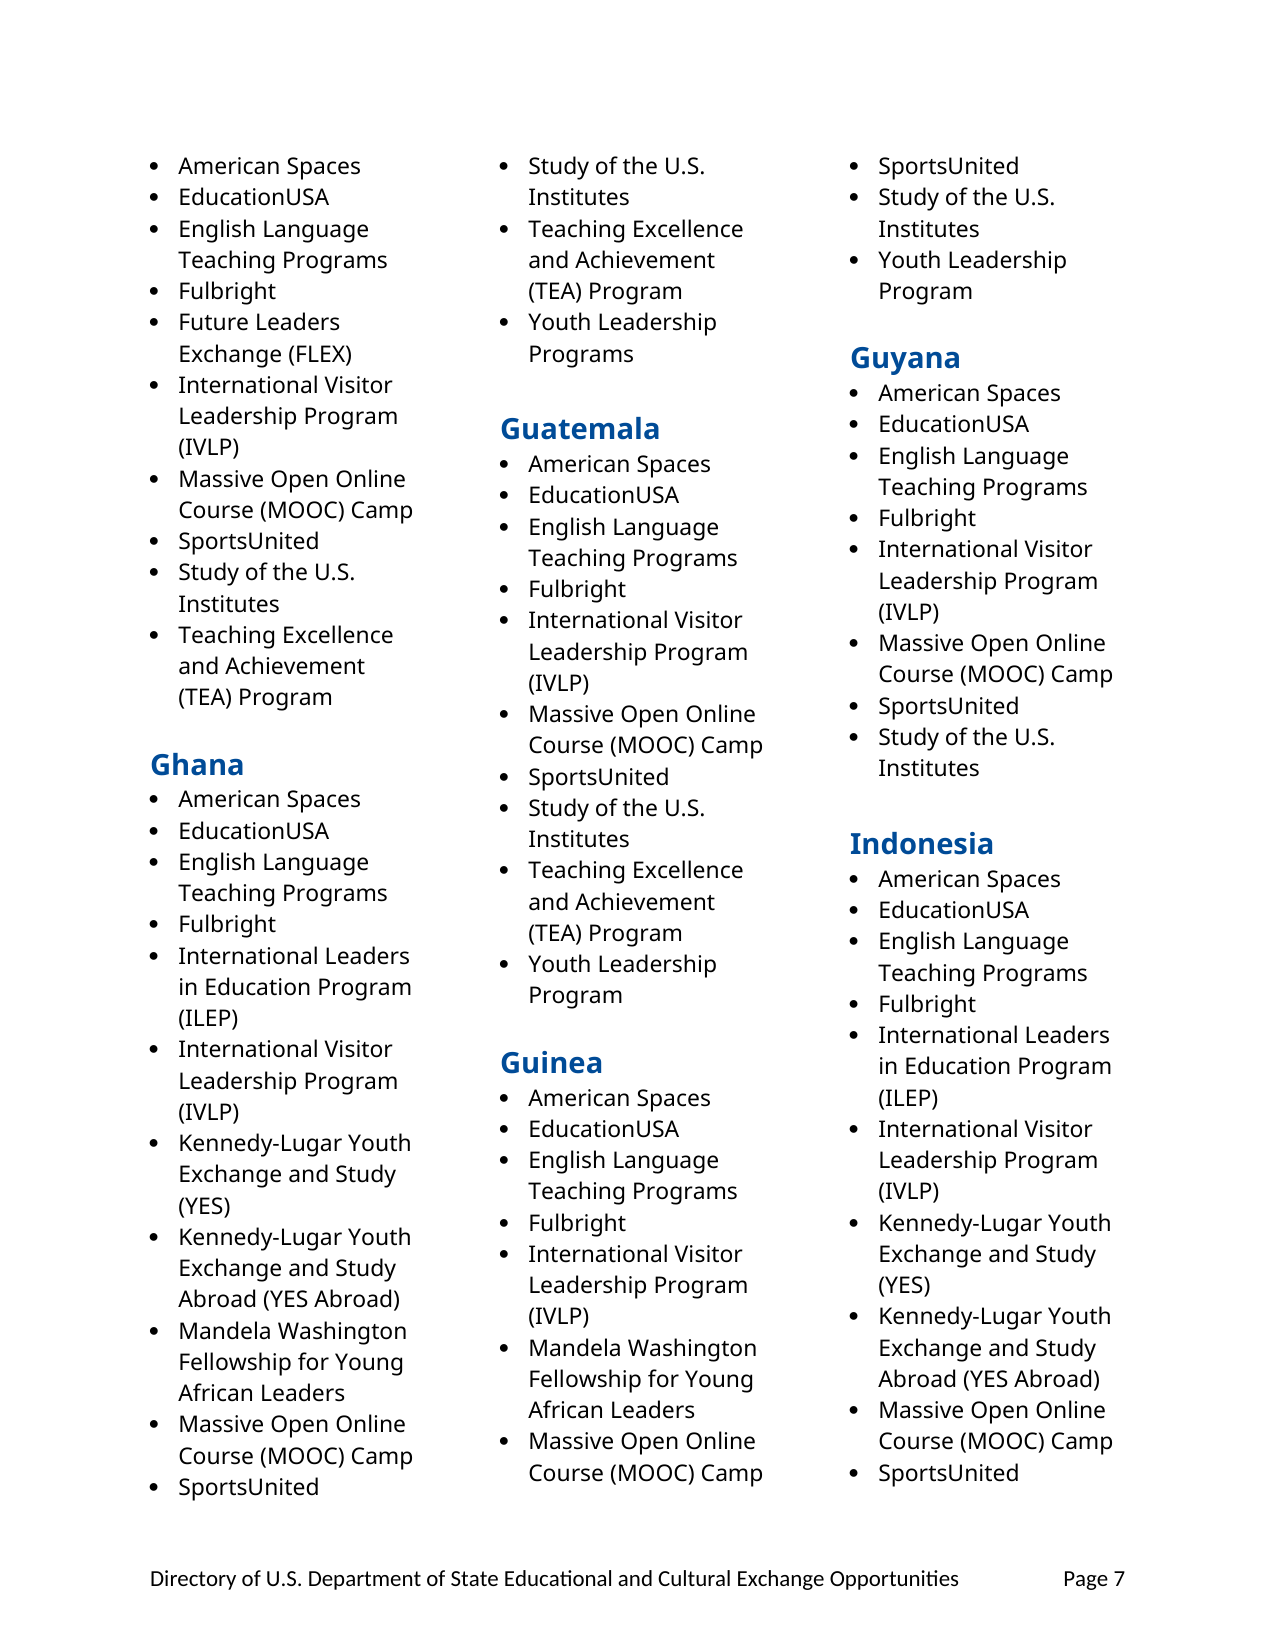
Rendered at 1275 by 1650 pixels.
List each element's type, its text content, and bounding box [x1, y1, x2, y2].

list EducationUSA [500, 479, 775, 511]
text Guinea [500, 1042, 775, 1082]
list American Spaces [500, 1082, 775, 1113]
list SportsUnited [150, 525, 425, 556]
list International Visitor Leadership Program (IVLP) [149, 1033, 425, 1127]
list Youth Leadership Program [850, 244, 1125, 306]
list English Language Teaching Programs [500, 1144, 775, 1207]
text Guyana [850, 337, 1125, 377]
list Fulbright [149, 908, 425, 940]
list Mandela Washington Fellowship for Young African Leaders [500, 1332, 775, 1425]
list English Language Teaching Programs [849, 440, 1125, 502]
list Massive Open Online Course (MOOC) Camp [150, 462, 425, 525]
list American Spaces [500, 448, 775, 479]
list SportsUnited [850, 150, 1125, 181]
list English Language Teaching Programs [150, 212, 425, 275]
list Study of the U.S. Institutes [150, 556, 425, 619]
list Massive Open Online Course (MOOC) Camp [500, 698, 775, 761]
list Kennedy-Lugar Youth Exchange and Study (YES) [149, 1127, 425, 1221]
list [499, 150, 775, 212]
list International Visitor Leadership Program (IVLP) [849, 533, 1125, 627]
list SportsUnited [849, 1457, 1125, 1488]
list SportsUnited [500, 761, 775, 792]
list Fulbright [849, 988, 1125, 1019]
list SportsUnited [849, 690, 1125, 721]
list English Language Teaching Programs [149, 846, 425, 908]
list International Visitor Leadership Program (IVLP) [150, 369, 425, 462]
text Guatemala [500, 408, 775, 448]
list Kennedy-Lugar Youth Exchange and Study Abroad (YES Abroad) [849, 1300, 1125, 1394]
list American Spaces [849, 863, 1125, 894]
list Kennedy-Lugar Youth Exchange and Study (YES) [849, 1207, 1125, 1300]
list EducationUSA [150, 181, 425, 212]
text Indonesia [850, 823, 1125, 863]
list Youth Leadership Programs [500, 306, 775, 369]
list Massive Open Online Course (MOOC) Camp [849, 1394, 1125, 1457]
list American Spaces [150, 150, 425, 181]
list English Language Teaching Programs [500, 511, 775, 573]
list Fulbright [500, 573, 775, 604]
list Study of the U.S. Institutes [850, 181, 1125, 244]
list EducationUSA [149, 815, 425, 846]
list Fulbright [500, 1207, 775, 1238]
list EducationUSA [849, 894, 1125, 925]
list Teaching Excellence and Achievement (TEA) Program [500, 854, 775, 948]
list American Spaces [849, 377, 1125, 408]
list Future Leaders Exchange (FLEX) [150, 306, 425, 369]
list Massive Open Online Course (MOOC) Camp [849, 627, 1125, 690]
list EducationUSA [500, 1113, 775, 1144]
list Teaching Excellence and Achievement (TEA) Program [500, 212, 775, 306]
text Ghana [150, 744, 425, 783]
list Youth Leadership Program [500, 948, 775, 1011]
list International Leaders in Education Program (ILEP) [849, 1019, 1125, 1113]
list Kennedy-Lugar Youth Exchange and Study Abroad (YES Abroad) [149, 1221, 425, 1315]
list Study of the U.S. Institutes [500, 792, 775, 854]
list American Spaces [149, 783, 425, 815]
list Fulbright [150, 275, 425, 306]
list English Language Teaching Programs [849, 925, 1125, 988]
list Massive Open Online Course (MOOC) Camp [500, 1425, 775, 1488]
list Study of the U.S. Institutes [849, 721, 1125, 783]
list International Leaders in Education Program (ILEP) [149, 940, 425, 1033]
list Teaching Excellence and Achievement (TEA) Program [150, 619, 425, 712]
list Massive Open Online Course (MOOC) Camp [150, 1408, 425, 1471]
list Fulbright [849, 502, 1125, 533]
list International Visitor Leadership Program (IVLP) [500, 604, 775, 698]
list International Visitor Leadership Program (IVLP) [500, 1238, 775, 1332]
list International Visitor Leadership Program (IVLP) [849, 1113, 1125, 1207]
list SportsUnited [149, 1471, 425, 1502]
list EducationUSA [849, 408, 1125, 440]
list Mandela Washington Fellowship for Young African Leaders [150, 1315, 425, 1408]
